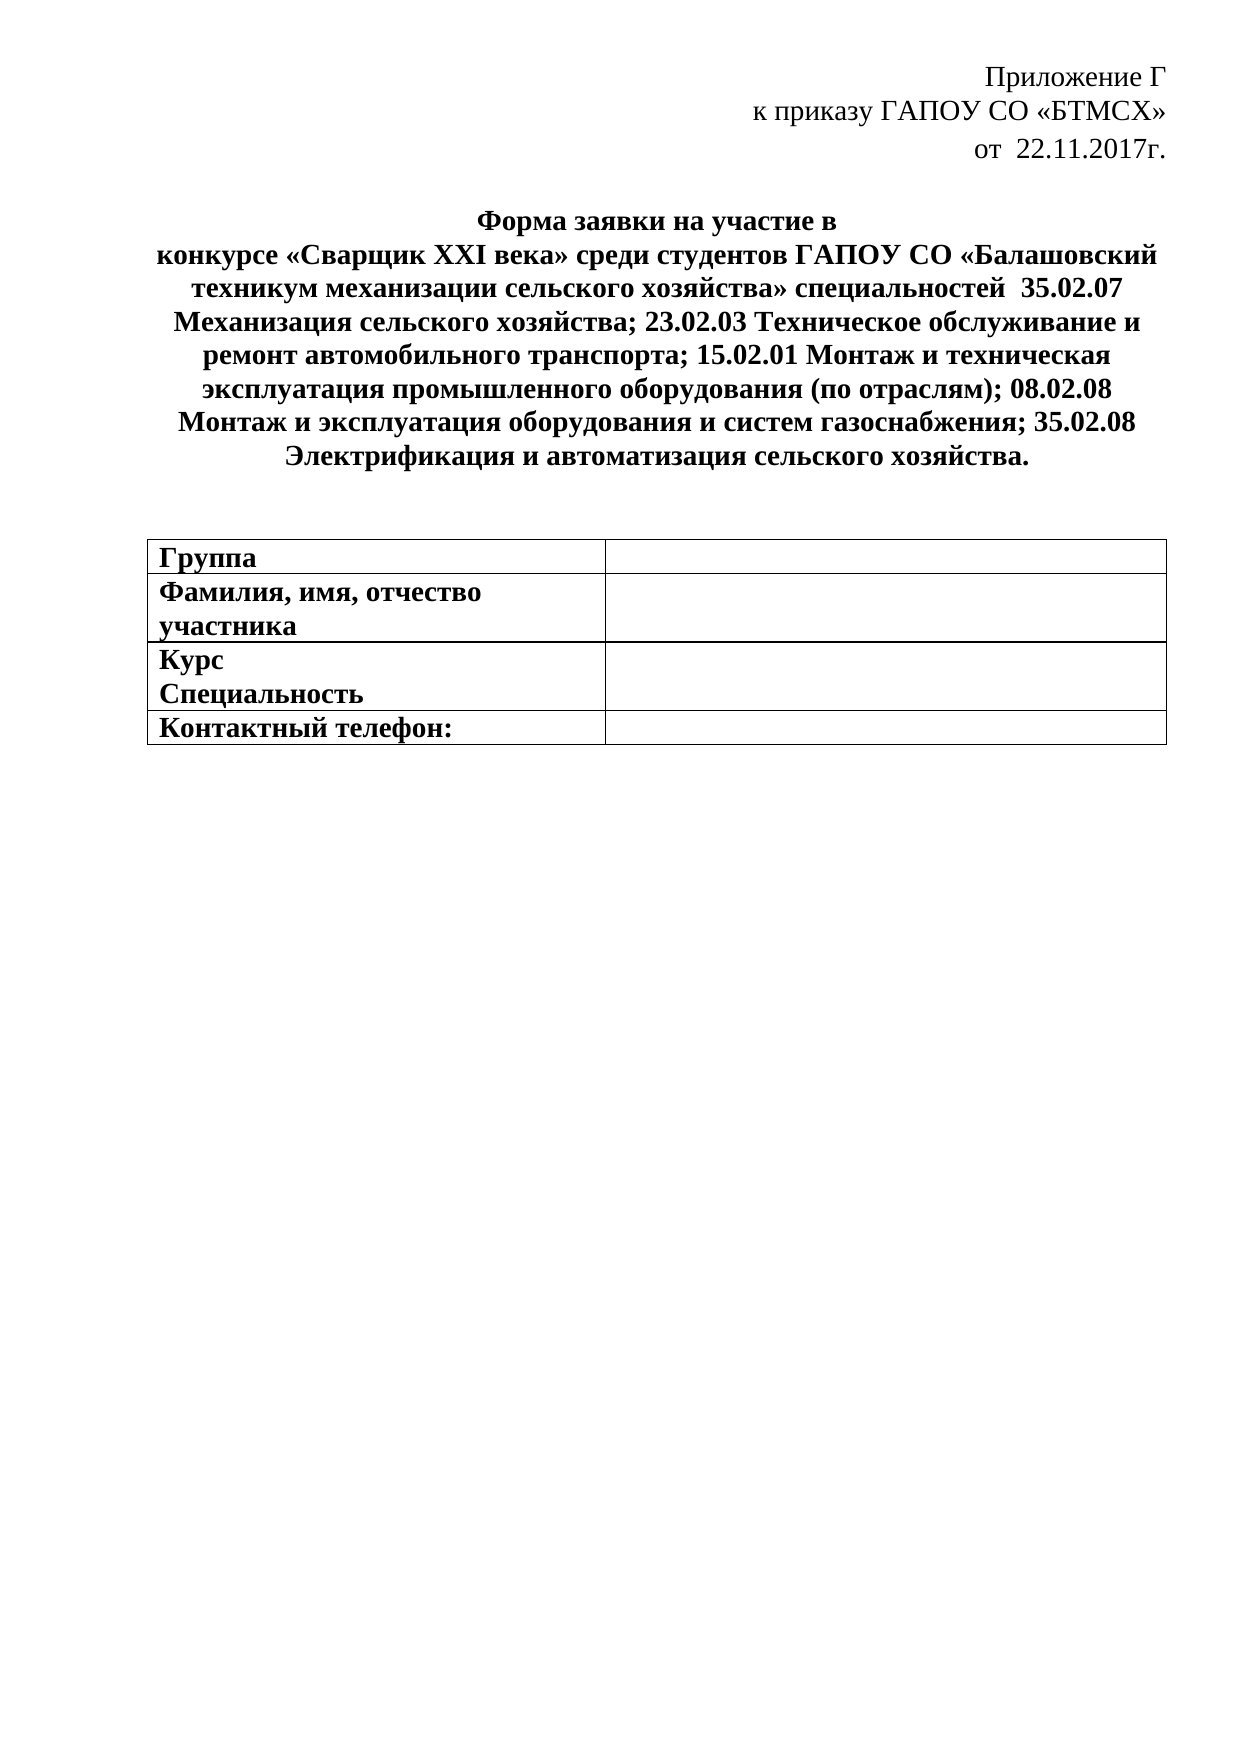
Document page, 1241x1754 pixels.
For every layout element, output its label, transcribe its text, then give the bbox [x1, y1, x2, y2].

table_cell Фамилия, имя, отчество участника [148, 574, 605, 641]
text от 22.11.2017г. [148, 131, 1166, 165]
table_header [606, 540, 1166, 573]
table_cell [606, 643, 1166, 709]
table_cell [606, 574, 1166, 641]
text конкурсе «Сварщик XXI века» среди студентов ГАПОУ СО «Балашовский техникум механизации сельского хозяйства» специальностей 35.02.07 Механизация сельского хозяйства; 23.02.03 Техническое обслуживание и ремонт автомобильного транспорта; 15.02.01 Монтаж и техническая эксплуатация промышленного оборудования (по отраслям); 08.02.08 Монтаж и эксплуатация оборудования и систем газоснабжения; 35.02.08 Электрификация и автоматизация сельского хозяйства. [148, 237, 1166, 472]
table_header Группа [148, 540, 605, 573]
text к приказу ГАПОУ СО «БТМСХ» [148, 93, 1166, 126]
table_cell Контактный телефон: [148, 711, 605, 744]
table_cell Курс Специальность [148, 643, 605, 709]
text Форма заявки на участие в [148, 203, 1166, 237]
table_cell [606, 711, 1166, 744]
text Приложение Г [148, 59, 1166, 93]
